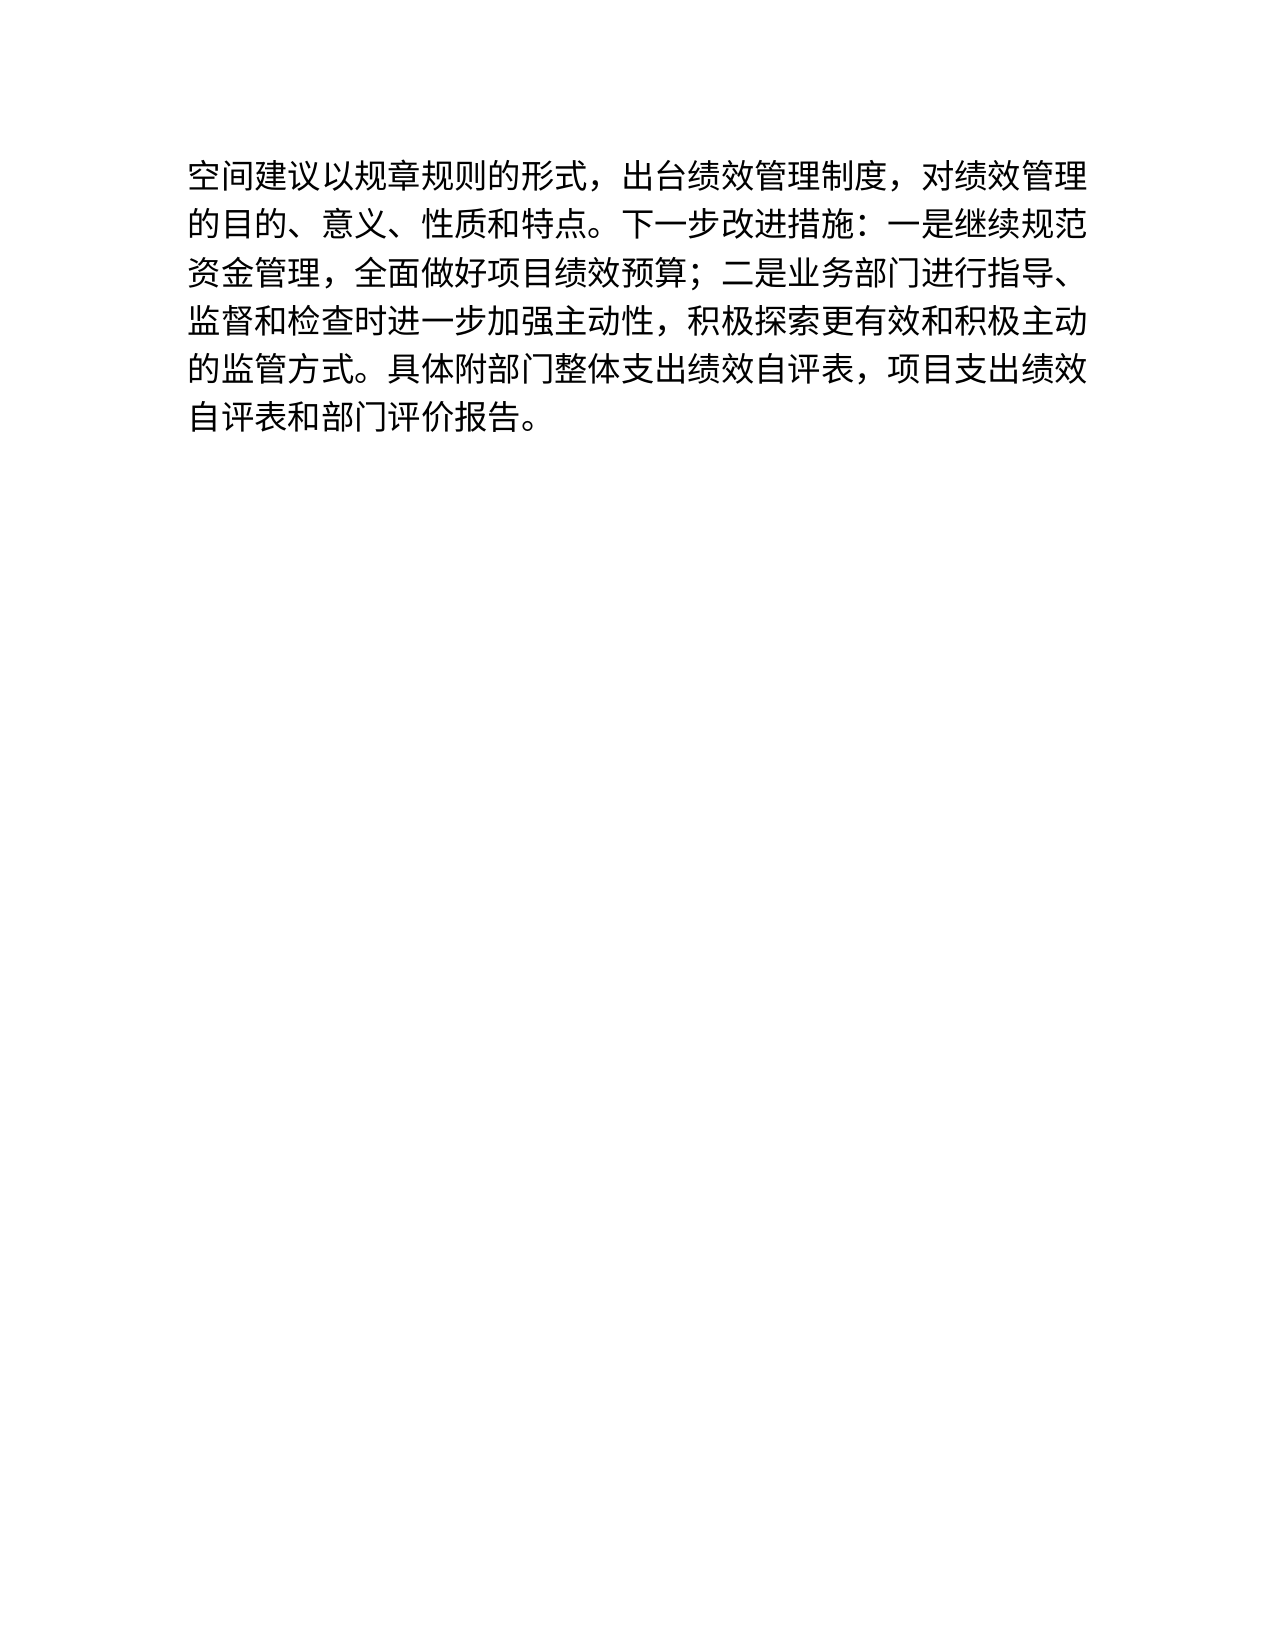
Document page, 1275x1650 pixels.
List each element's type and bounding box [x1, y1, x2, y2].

text [187, 150, 1087, 439]
